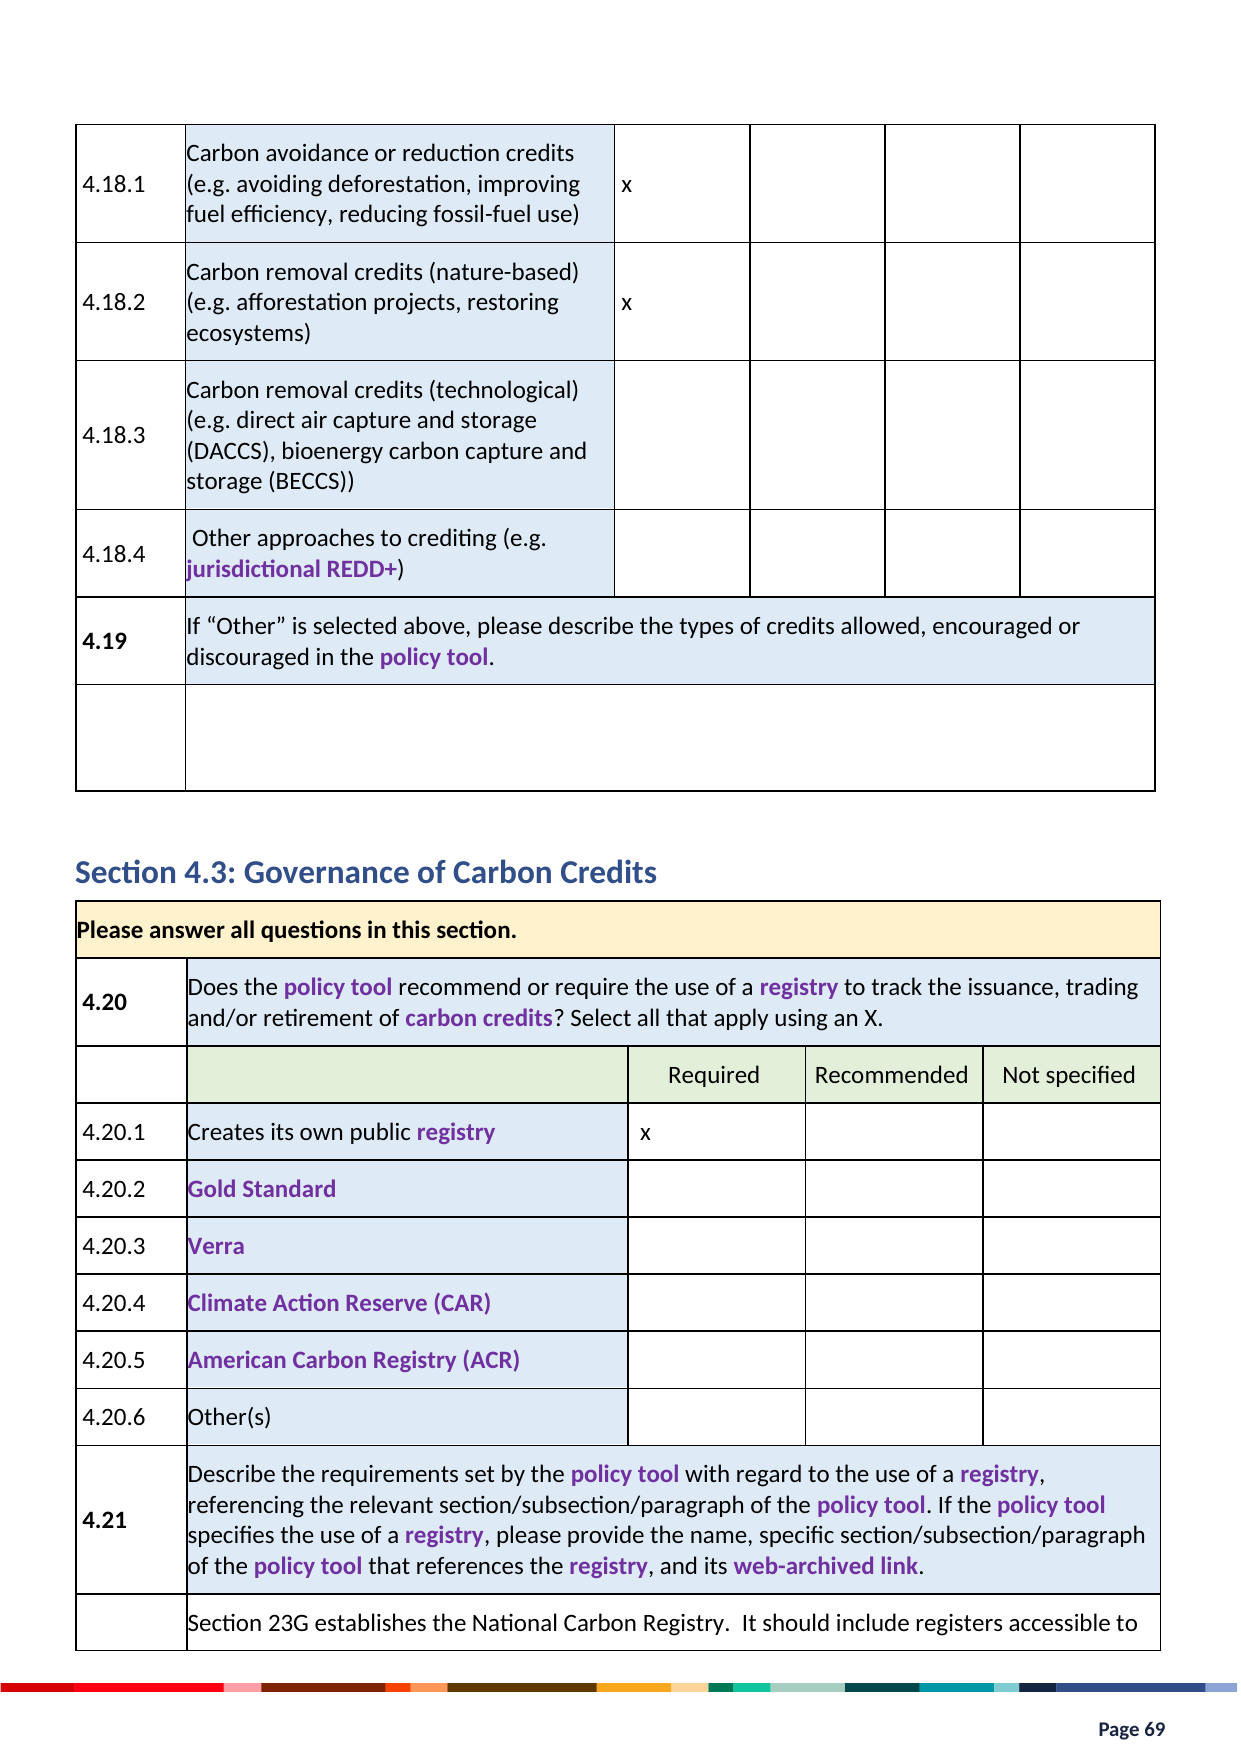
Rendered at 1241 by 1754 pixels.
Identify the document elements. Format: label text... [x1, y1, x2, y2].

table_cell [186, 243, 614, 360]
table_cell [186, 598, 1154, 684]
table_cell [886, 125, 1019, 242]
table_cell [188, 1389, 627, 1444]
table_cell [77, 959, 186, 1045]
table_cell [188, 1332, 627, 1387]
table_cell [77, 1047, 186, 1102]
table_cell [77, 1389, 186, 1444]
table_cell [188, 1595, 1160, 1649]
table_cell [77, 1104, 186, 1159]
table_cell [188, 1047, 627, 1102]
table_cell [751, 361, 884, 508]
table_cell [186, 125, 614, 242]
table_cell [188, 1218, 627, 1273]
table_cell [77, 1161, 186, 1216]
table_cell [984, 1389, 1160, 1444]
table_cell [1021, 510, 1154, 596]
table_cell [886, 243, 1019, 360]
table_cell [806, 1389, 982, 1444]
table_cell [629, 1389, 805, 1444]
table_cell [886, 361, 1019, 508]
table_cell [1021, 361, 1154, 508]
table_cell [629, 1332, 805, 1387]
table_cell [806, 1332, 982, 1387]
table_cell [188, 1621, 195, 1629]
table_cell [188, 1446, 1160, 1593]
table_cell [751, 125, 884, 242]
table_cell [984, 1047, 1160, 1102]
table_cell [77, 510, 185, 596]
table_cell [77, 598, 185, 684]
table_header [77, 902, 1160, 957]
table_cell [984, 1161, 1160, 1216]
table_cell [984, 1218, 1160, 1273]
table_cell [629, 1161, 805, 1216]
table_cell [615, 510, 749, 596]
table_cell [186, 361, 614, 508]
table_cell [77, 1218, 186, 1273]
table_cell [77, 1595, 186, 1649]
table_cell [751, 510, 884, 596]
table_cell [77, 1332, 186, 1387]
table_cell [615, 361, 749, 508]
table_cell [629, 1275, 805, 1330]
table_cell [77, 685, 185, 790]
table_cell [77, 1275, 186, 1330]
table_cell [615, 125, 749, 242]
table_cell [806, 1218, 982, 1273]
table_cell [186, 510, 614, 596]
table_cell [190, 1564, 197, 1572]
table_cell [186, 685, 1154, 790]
picture [0, 1683, 1236, 1692]
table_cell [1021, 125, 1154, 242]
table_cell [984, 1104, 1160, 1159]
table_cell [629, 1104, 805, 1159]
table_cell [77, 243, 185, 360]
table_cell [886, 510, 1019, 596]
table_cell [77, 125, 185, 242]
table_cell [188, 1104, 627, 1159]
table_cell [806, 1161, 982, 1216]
subtitle Section 4.3: Governance of Carbon Credits [75, 851, 1165, 892]
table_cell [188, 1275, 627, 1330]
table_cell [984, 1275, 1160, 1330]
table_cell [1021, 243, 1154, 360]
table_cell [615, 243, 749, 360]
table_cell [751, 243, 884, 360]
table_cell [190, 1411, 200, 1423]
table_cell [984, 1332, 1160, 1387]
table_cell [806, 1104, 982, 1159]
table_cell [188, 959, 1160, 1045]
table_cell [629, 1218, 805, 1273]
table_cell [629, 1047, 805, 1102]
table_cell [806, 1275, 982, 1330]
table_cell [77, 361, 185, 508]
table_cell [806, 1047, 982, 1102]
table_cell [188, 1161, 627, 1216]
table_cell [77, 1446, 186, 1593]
